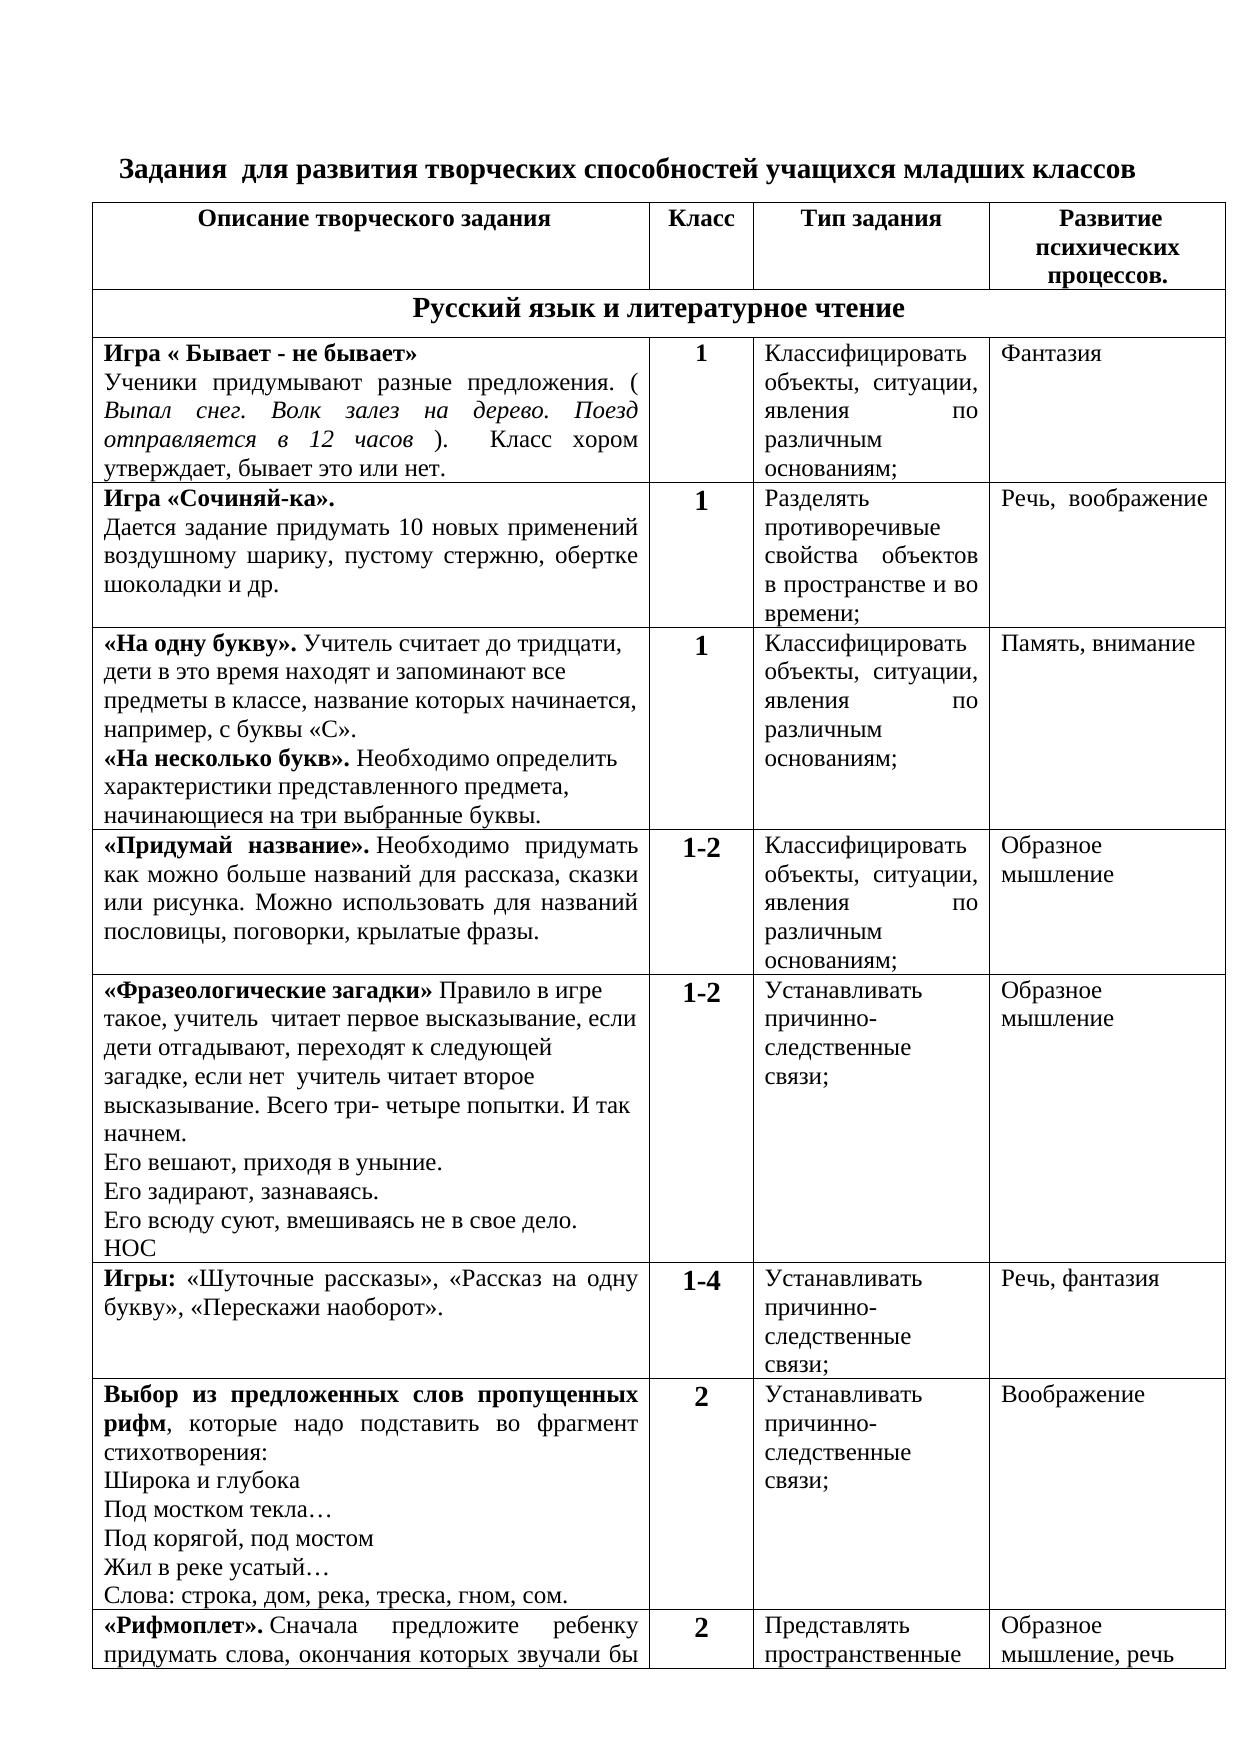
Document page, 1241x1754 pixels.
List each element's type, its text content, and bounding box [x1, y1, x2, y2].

table_cell 1-4 [650, 1263, 753, 1378]
table_cell Классифицировать объекты, ситуации, явления по различным основаниям; [754, 338, 989, 482]
table_cell Образное мышление [990, 830, 1225, 974]
table_cell 2 [650, 1610, 753, 1668]
table_cell Игра « Бывает - не бывает» Ученики придумывают разные предложения. ( Выпал снег. Волк залез на дерево. Поезд отправляется в 12 часов ). Класс хором утверждает, бывает это или нет. [93, 338, 649, 482]
table_cell Речь, фантазия [990, 1263, 1225, 1378]
table_cell «Придумай название». Необходимо придумать как можно больше названий для рассказа, сказки или рисунка. Можно использовать для названий пословицы, поговорки, крылатые фразы. [93, 830, 649, 974]
table_cell Игры: «Шуточные рассказы», «Рассказ на одну букву», «Перескажи наоборот». [93, 1263, 649, 1378]
table_cell Классифицировать объекты, ситуации, явления по различным основаниям; [754, 628, 989, 829]
table_cell Выбор из предложенных слов пропущенных рифм, которые надо подставить во фрагмент стихотворения: Широка и глубока Под мостком текла… Под корягой, под мостом Жил в реке усатый… Слова: строка, дом, река, треска, гном, сом. [93, 1379, 649, 1609]
table_header Описание творческого задания [93, 203, 649, 289]
table_cell Фантазия [990, 338, 1225, 482]
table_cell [990, 1610, 1225, 1668]
table_cell Память, внимание [990, 628, 1225, 829]
table_cell Разделять противоречивые свойства объектов в пространстве и во времени; [754, 483, 989, 627]
table_cell 1-2 [650, 830, 753, 974]
table_cell Классифицировать объекты, ситуации, явления по различным основаниям; [754, 830, 989, 974]
table_cell Русский язык и литературное чтение [93, 290, 1225, 337]
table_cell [754, 1610, 989, 1668]
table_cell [93, 1610, 649, 1668]
table_cell 1 [650, 338, 753, 482]
table_header Тип задания [754, 203, 989, 289]
table_cell Устанавливать причинно-следственные связи; [754, 1263, 989, 1378]
table_header Развитие психических процессов. [990, 203, 1225, 289]
table_cell 1 [650, 483, 753, 627]
table_cell Речь, воображение [990, 483, 1225, 627]
table_cell Воображение [990, 1379, 1225, 1609]
table_cell «На одну букву». Учитель считает до тридцати, дети в это время находят и запоминают все предметы в классе, название которых начинается, например, с буквы «С». «На несколько букв». Необходимо определить характеристики представленного предмета, начинающиеся на три выбранные буквы. [93, 628, 649, 829]
table_cell 1-2 [650, 975, 753, 1262]
table_cell «Фразеологические загадки» Правило в игре такое, учитель читает первое высказывание, если дети отгадывают, переходят к следующей загадке, если нет учитель читает второе высказывание. Всего три- четыре попытки. И так начнем. Его вешают, приходя в уныние. Его задирают, зазнаваясь. Его всюду суют, вмешиваясь не в свое дело. НОС [93, 975, 649, 1262]
table_cell Игра «Сочиняй-ка». Дается задание придумать 10 новых применений воздушному шарику, пустому стержню, обертке шоколадки и др. [93, 483, 649, 627]
table_cell Образное мышление [990, 975, 1225, 1262]
table_cell 2 [650, 1379, 753, 1609]
table_cell Устанавливать причинно-следственные связи; [754, 975, 989, 1262]
table_header Класс [650, 203, 753, 289]
text Задания для развития творческих способностей учащихся младших классов [103, 152, 1152, 185]
table_cell 1 [650, 628, 753, 829]
table_cell Устанавливать причинно-следственные связи; [754, 1379, 989, 1609]
